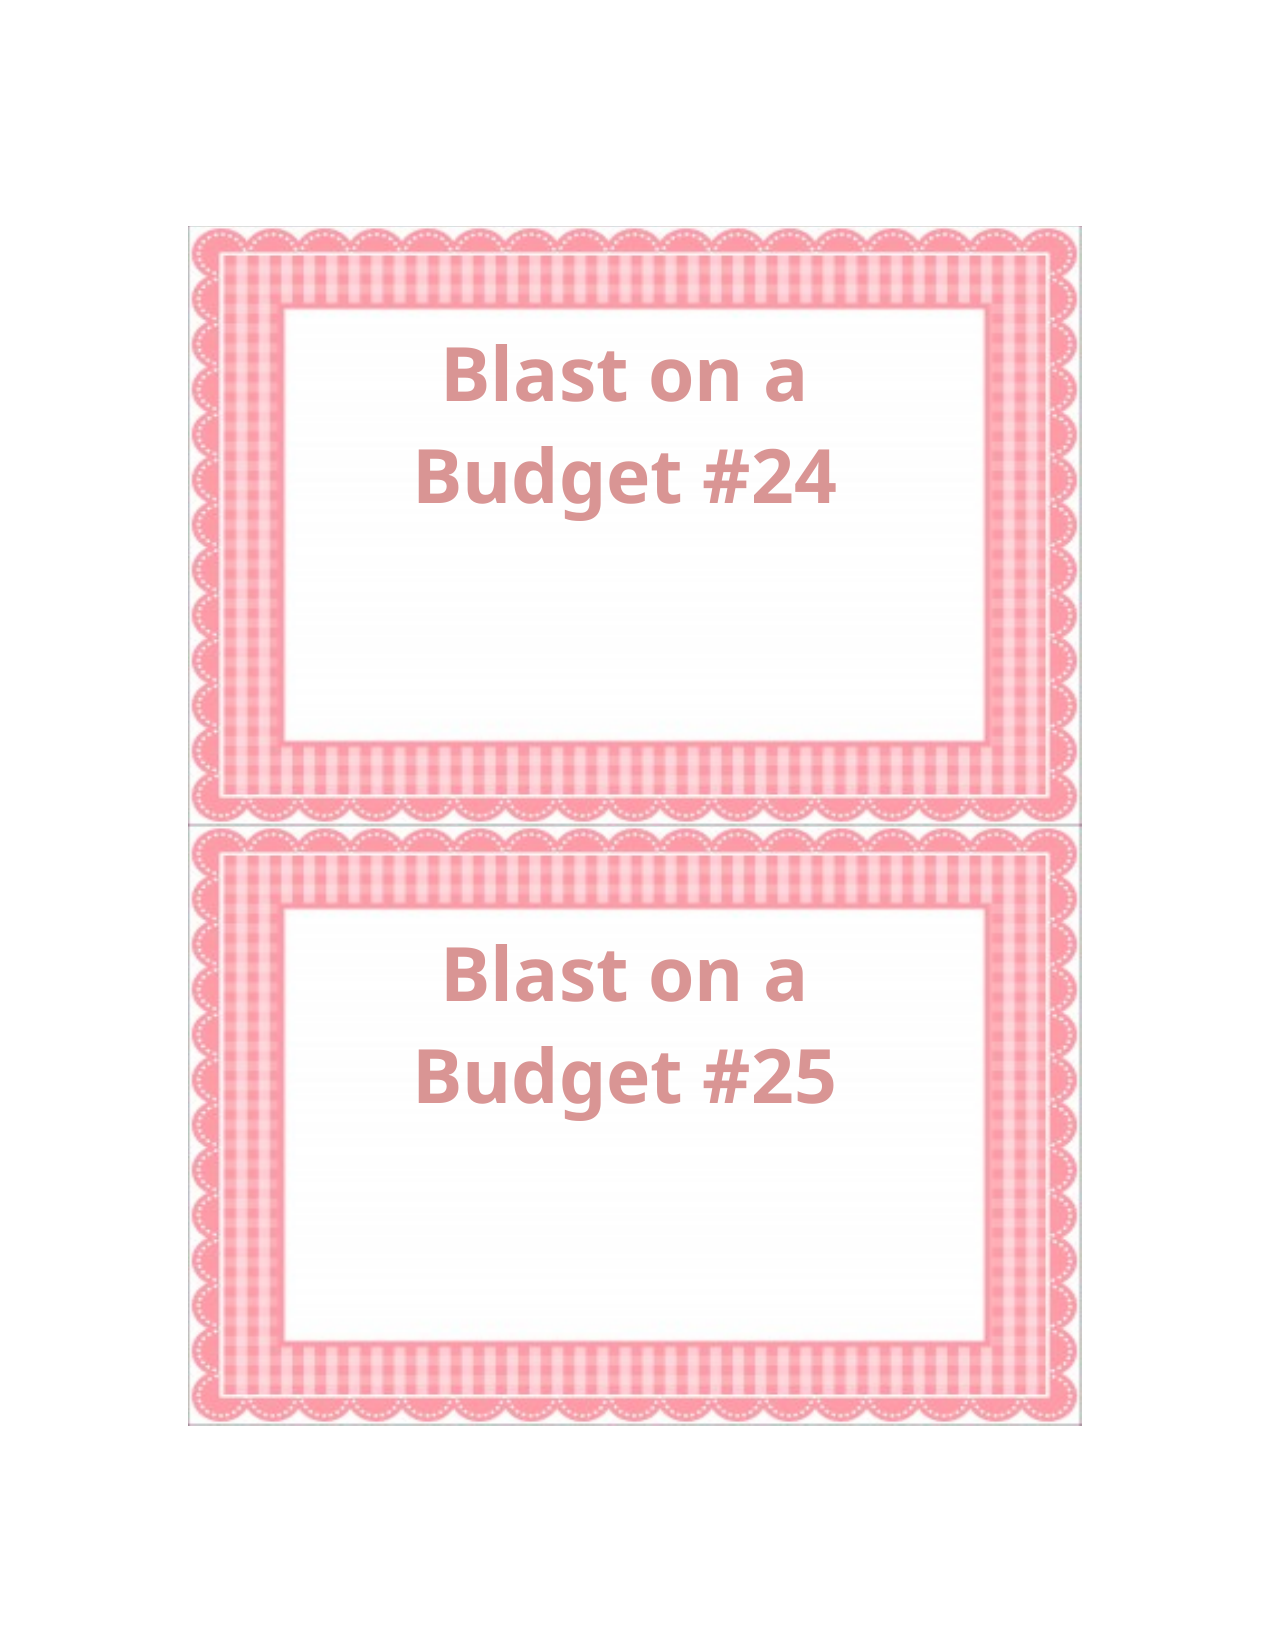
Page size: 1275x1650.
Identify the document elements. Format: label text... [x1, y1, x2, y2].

table_cell Blast on a Budget #24 [186, 225, 1078, 825]
table_cell Blast on a Budget #25 [186, 825, 1078, 1425]
picture [188, 226, 1082, 1426]
